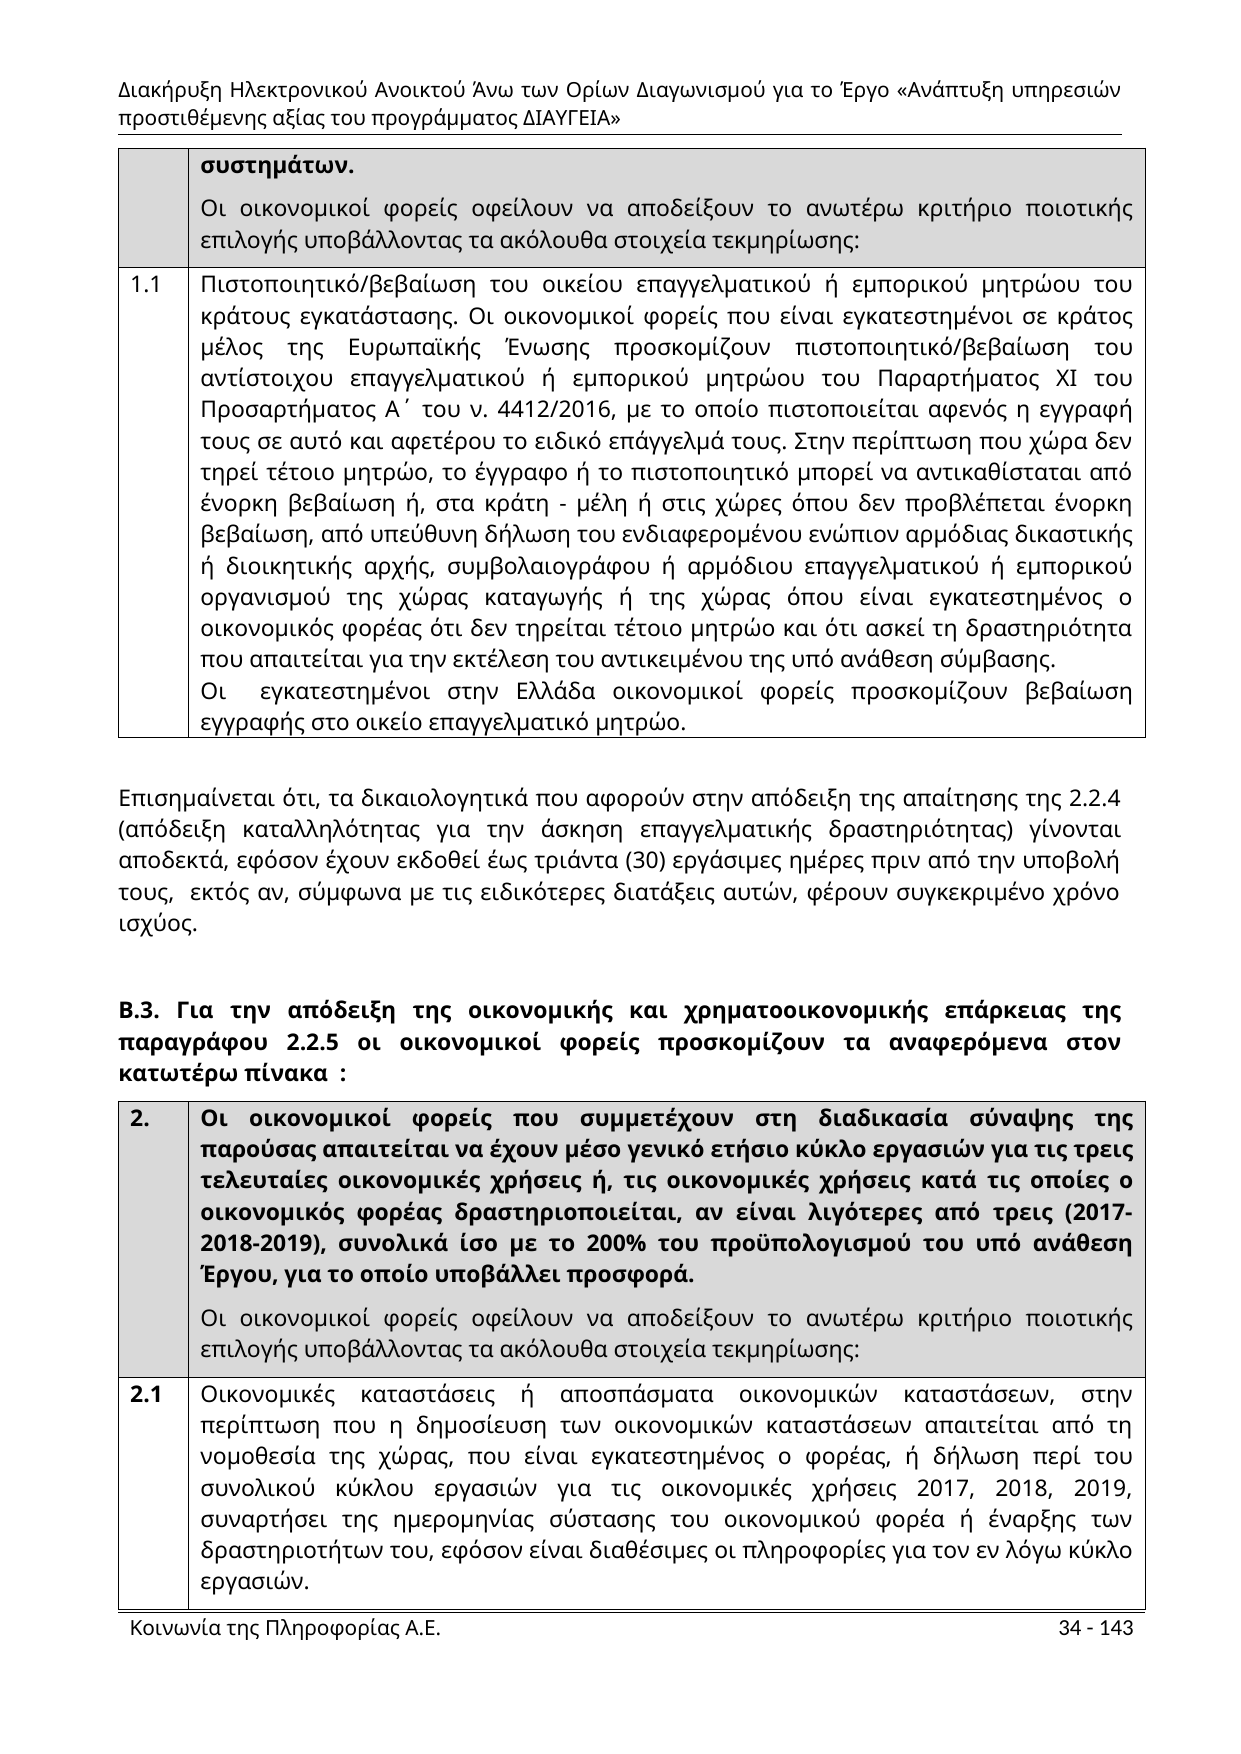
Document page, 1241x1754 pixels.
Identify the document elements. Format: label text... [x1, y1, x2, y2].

table_header 1. [119, 149, 188, 267]
text Β.3. Για την απόδειξη της οικονομικής και χρηματοοικονομικής επάρκειας της παραγράφου 2.2.5 οι οικονομικοί φορείς προσκομίζουν τα αναφερόμενα στον κατωτέρω πίνακα : [118, 994, 1122, 1088]
table_cell Πιστοποιητικό/βεβαίωση του οικείου επαγγελματικού ή εμπορικού μητρώου του κράτους εγκατάστασης. Οι οικονομικοί φορείς που είναι εγκατεστημένοι σε κράτος μέλος της Ευρωπαϊκής Ένωσης προσκομίζουν πιστοποιητικό/βεβαίωση του αντίστοιχου επαγγελματικού ή εμπορικού μητρώου του Παραρτήματος XI του Προσαρτήματος Α΄ του ν. 4412/2016, με το οποίο πιστοποιείται αφενός η εγγραφή τους σε αυτό και αφετέρου το ειδικό επάγγελμά τους. Στην περίπτωση που χώρα δεν τηρεί τέτοιο μητρώο, το έγγραφο ή το πιστοποιητικό μπορεί να αντικαθίσταται από ένορκη βεβαίωση ή, στα κράτη - μέλη ή στις χώρες όπου δεν προβλέπεται ένορκη βεβαίωση, από υπεύθυνη δήλωση του ενδιαφερομένου ενώπιον αρμόδιας δικαστικής ή διοικητικής αρχής, συμβολαιογράφου ή αρμόδιου επαγγελματικού ή εμπορικού οργανισμού της χώρας καταγωγής ή της χώρας όπου είναι εγκατεστημένος ο οικονομικός φορέας ότι δεν τηρείται τέτοιο μητρώο και ότι ασκεί τη δραστηριότητα που απαιτείται για την εκτέλεση του αντικειμένου της υπό ανάθεση σύμβασης. Οι εγκατεστημένοι στην Ελλάδα οικονομικοί φορείς προσκομίζουν βεβαίωση εγγραφής στο οικείο επαγγελματικό μητρώο. [189, 268, 1145, 737]
table_header Οι οικονομικοί φορείς που συμμετέχουν στη διαδικασία σύναψης της παρούσας απαιτείται να έχουν μέσο γενικό ετήσιο κύκλο εργασιών για τις τρεις τελευταίες οικονομικές χρήσεις ή, τις οικονομικές χρήσεις κατά τις οποίες ο οικονομικός φορέας δραστηριοποιείται, αν είναι λιγότερες από τρεις (2017-2018-2019), συνολικά ίσο με το 200% του προϋπολογισμού του υπό ανάθεση Έργου, για το οποίο υποβάλλει προσφορά. Οι οικονομικοί φορείς οφείλουν να αποδείξουν το ανωτέρω κριτήριο ποιοτικής επιλογής υποβάλλοντας τα ακόλουθα στοιχεία τεκμηρίωσης: [189, 1102, 1145, 1377]
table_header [189, 149, 1145, 267]
table_cell Οικονομικές καταστάσεις ή αποσπάσματα οικονομικών καταστάσεων, στην περίπτωση που η δημοσίευση των οικονομικών καταστάσεων απαιτείται από τη νομοθεσία της χώρας, που είναι εγκατεστημένος ο φορέας, ή δήλωση περί του συνολικού κύκλου εργασιών για τις οικονομικές χρήσεις 2017, 2018, 2019, συναρτήσει της ημερομηνίας σύστασης του οικονομικού φορέα ή έναρξης των δραστηριοτήτων του, εφόσον είναι διαθέσιμες οι πληροφορίες για τον εν λόγω κύκλο εργασιών. [189, 1378, 1145, 1609]
table_cell 1.1 [119, 268, 188, 737]
table_cell 2.1 [119, 1378, 188, 1609]
table_header 2. [119, 1102, 188, 1377]
text Επισημαίνεται ότι, τα δικαιολογητικά που αφορούν στην απόδειξη της απαίτησης της 2.2.4 (απόδειξη καταλληλότητας για την άσκηση επαγγελματικής δραστηριότητας) γίνονται αποδεκτά, εφόσον έχουν εκδοθεί έως τριάντα (30) εργάσιμες ημέρες πριν από την υποβολή τους, εκτός αν, σύμφωνα με τις ειδικότερες διατάξεις αυτών, φέρουν συγκεκριμένο χρόνο ισχύος. [118, 782, 1122, 938]
